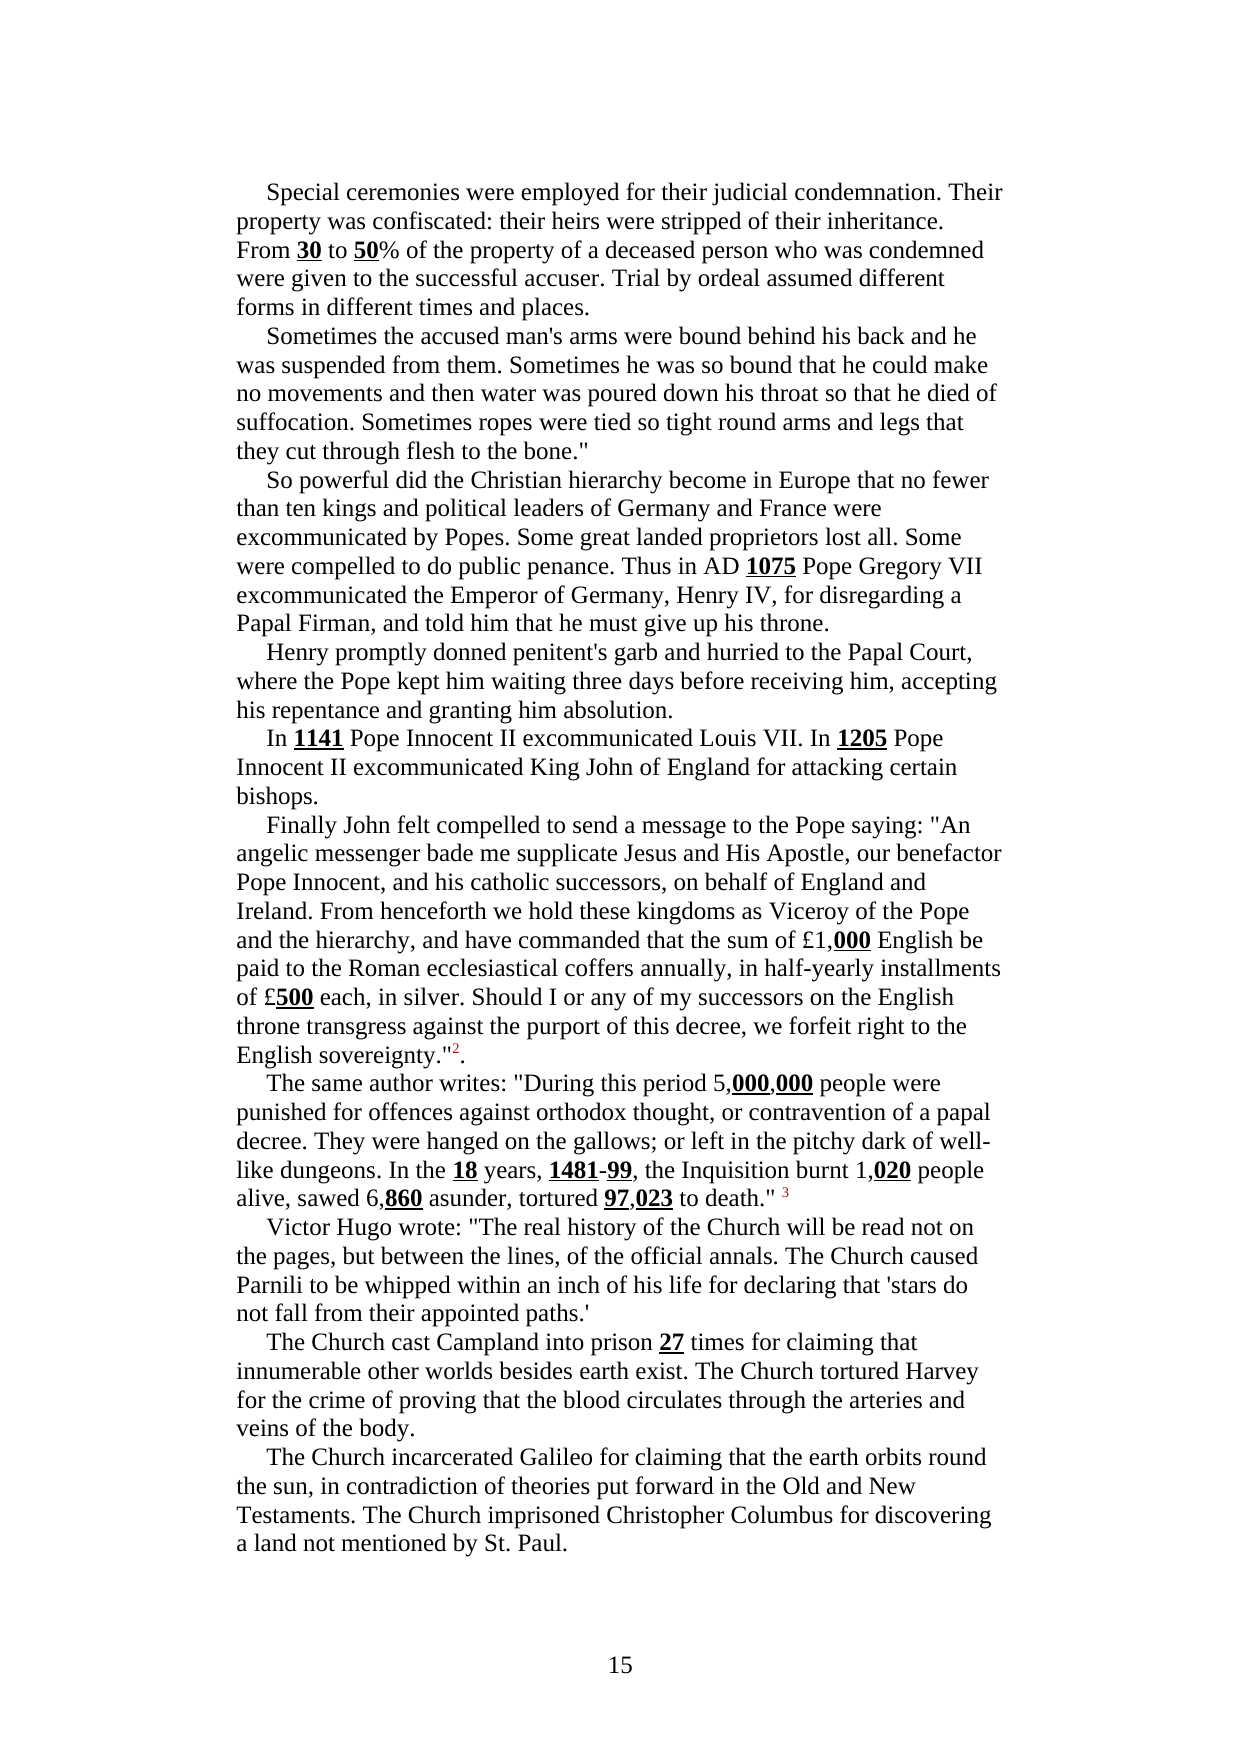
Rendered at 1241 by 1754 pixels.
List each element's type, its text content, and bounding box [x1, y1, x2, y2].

text Victor Hugo wrote: "The real history of the Church will be read not on the pages, but between the lines, of the official annals. The Church caused Parnili to be whipped within an inch of his life for declaring that 'stars do not fall from their appointed paths.' [236, 1212, 1004, 1327]
text Sometimes the accused man's arms were bound behind his back and he was suspended from them. Sometimes he was so bound that he could make no movements and then water was poured down his throat so that he died of suffocation. Sometimes ropes were tied so tight round arms and legs that they cut through flesh to the bone." [236, 321, 1004, 465]
text Henry promptly donned penitent's garb and hurried to the Papal Court, where the Pope kept him waiting three days before receiving him, accepting his repentance and granting him absolution. [236, 637, 1004, 723]
text Finally John felt compelled to send a message to the Pope saying: "An angelic messenger bade me supplicate Jesus and His Apostle, our benefactor Pope Innocent, and his catholic successors, on behalf of England and Ireland. From henceforth we hold these kingdoms as Viceroy of the Pope and the hierarchy, and have commanded that the sum of £1,000 English be paid to the Roman ecclesiastical coffers annually, in half-yearly installments of £500 each, in silver. Should I or any of my successors on the English throne transgress against the purport of this decree, we forfeit right to the English sovereignty."2. [236, 810, 1004, 1068]
text In 1141 Pope Innocent II excommunicated Louis VII. In 1205 Pope Innocent II excommunicated King John of England for attacking certain bishops. [236, 723, 1004, 810]
text The Church cast Campland into prison 27 times for claiming that innumerable other worlds besides earth exist. The Church tortured Harvey for the crime of proving that the blood circulates through the arteries and veins of the body. [236, 1327, 1004, 1442]
text The same author writes: "During this period 5,000,000 people were punished for offences against orthodox thought, or contravention of a papal decree. They were hanged on the gallows; or left in the pitchy dark of well-like dungeons. In the 18 years, 1481-99, the Inquisition burnt 1,020 people alive, sawed 6,860 asunder, tortured 97,023 to death." 3 [236, 1068, 1004, 1212]
text The Church incarcerated Galileo for claiming that the earth orbits round the sun, in contradiction of theories put forward in the Old and New Testaments. The Church imprisoned Christopher Columbus for discovering a land not mentioned by St. Paul. [236, 1442, 1004, 1557]
text Special ceremonies were employed for their judicial condemnation. Their property was confiscated: their heirs were stripped of their inheritance. From 30 to 50% of the property of a deceased person who was condemned were given to the successful accuser. Trial by ordeal assumed different forms in different times and places. [236, 177, 1004, 321]
text So powerful did the Christian hierarchy become in Europe that no fewer than ten kings and political leaders of Germany and France were excommunicated by Popes. Some great landed proprietors lost all. Some were compelled to do public penance. Thus in AD 1075 Pope Gregory VII excommunicated the Emperor of Germany, Henry IV, for disregarding a Papal Firman, and told him that he must give up his throne. [236, 465, 1004, 637]
